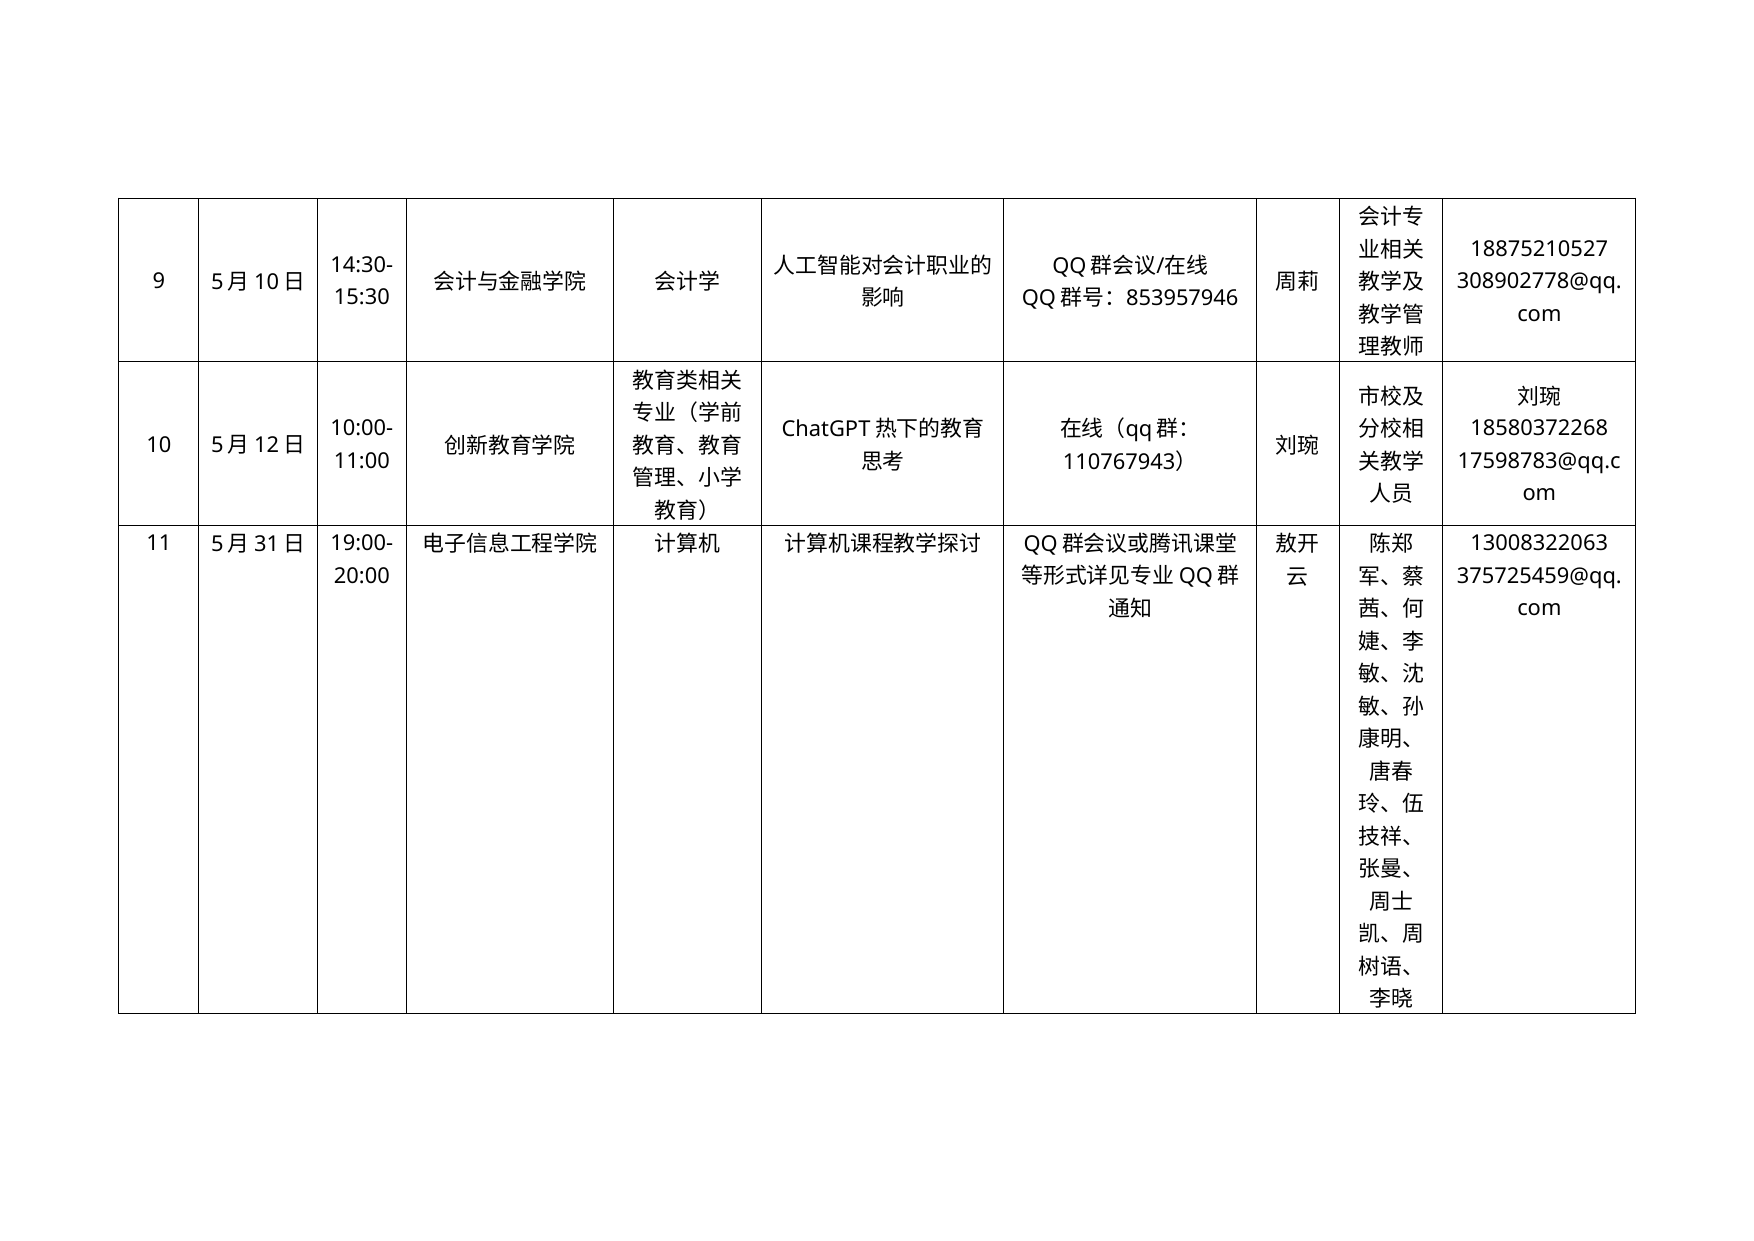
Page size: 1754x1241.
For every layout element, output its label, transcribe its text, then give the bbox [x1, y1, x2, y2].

table_cell 刘琬 18580372268 17598783@qq.com [1443, 362, 1635, 525]
table_cell 5月10日 [199, 199, 317, 361]
table_cell 14:30-15:30 [318, 199, 406, 361]
table_cell 5月31日 [199, 526, 317, 1013]
table_cell 教育类相关专业（学前教育、教育管理、小学教育） [614, 362, 761, 525]
table_cell QQ群会议/在线 QQ群号：853957946 [1004, 199, 1256, 361]
table_cell 周莉 [1257, 199, 1339, 361]
table_cell 5月12日 [199, 362, 317, 525]
table_cell 创新教育学院 [407, 362, 613, 525]
table_cell 会计与金融学院 [407, 199, 613, 361]
table_cell 市校及分校相关教学人员 [1340, 362, 1442, 525]
table_cell 计算机 [614, 526, 761, 1013]
table_cell 会计专业相关教学及教学管理教师 [1340, 199, 1442, 361]
table_cell 19:00-20:00 [318, 526, 406, 1013]
table_cell 电子信息工程学院 [407, 526, 613, 1013]
table_cell 人工智能对会计职业的影响 [762, 199, 1003, 361]
table_cell 敖开云 [1257, 526, 1339, 1013]
table_cell 计算机课程教学探讨 [762, 526, 1003, 1013]
table_cell 18875210527 308902778@qq.com [1443, 199, 1635, 361]
table_cell 11 [119, 526, 198, 1013]
table_cell 刘琬 [1257, 362, 1339, 525]
table_cell ChatGPT热下的教育思考 [762, 362, 1003, 525]
table_cell 9 [119, 199, 198, 361]
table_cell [1004, 526, 1256, 1013]
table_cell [1443, 526, 1635, 1013]
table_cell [1340, 526, 1442, 1013]
table_cell 10 [119, 362, 198, 525]
table_cell 在线（qq群：110767943） [1004, 362, 1256, 525]
table_cell 会计学 [614, 199, 761, 361]
table_cell 10:00-11:00 [318, 362, 406, 525]
